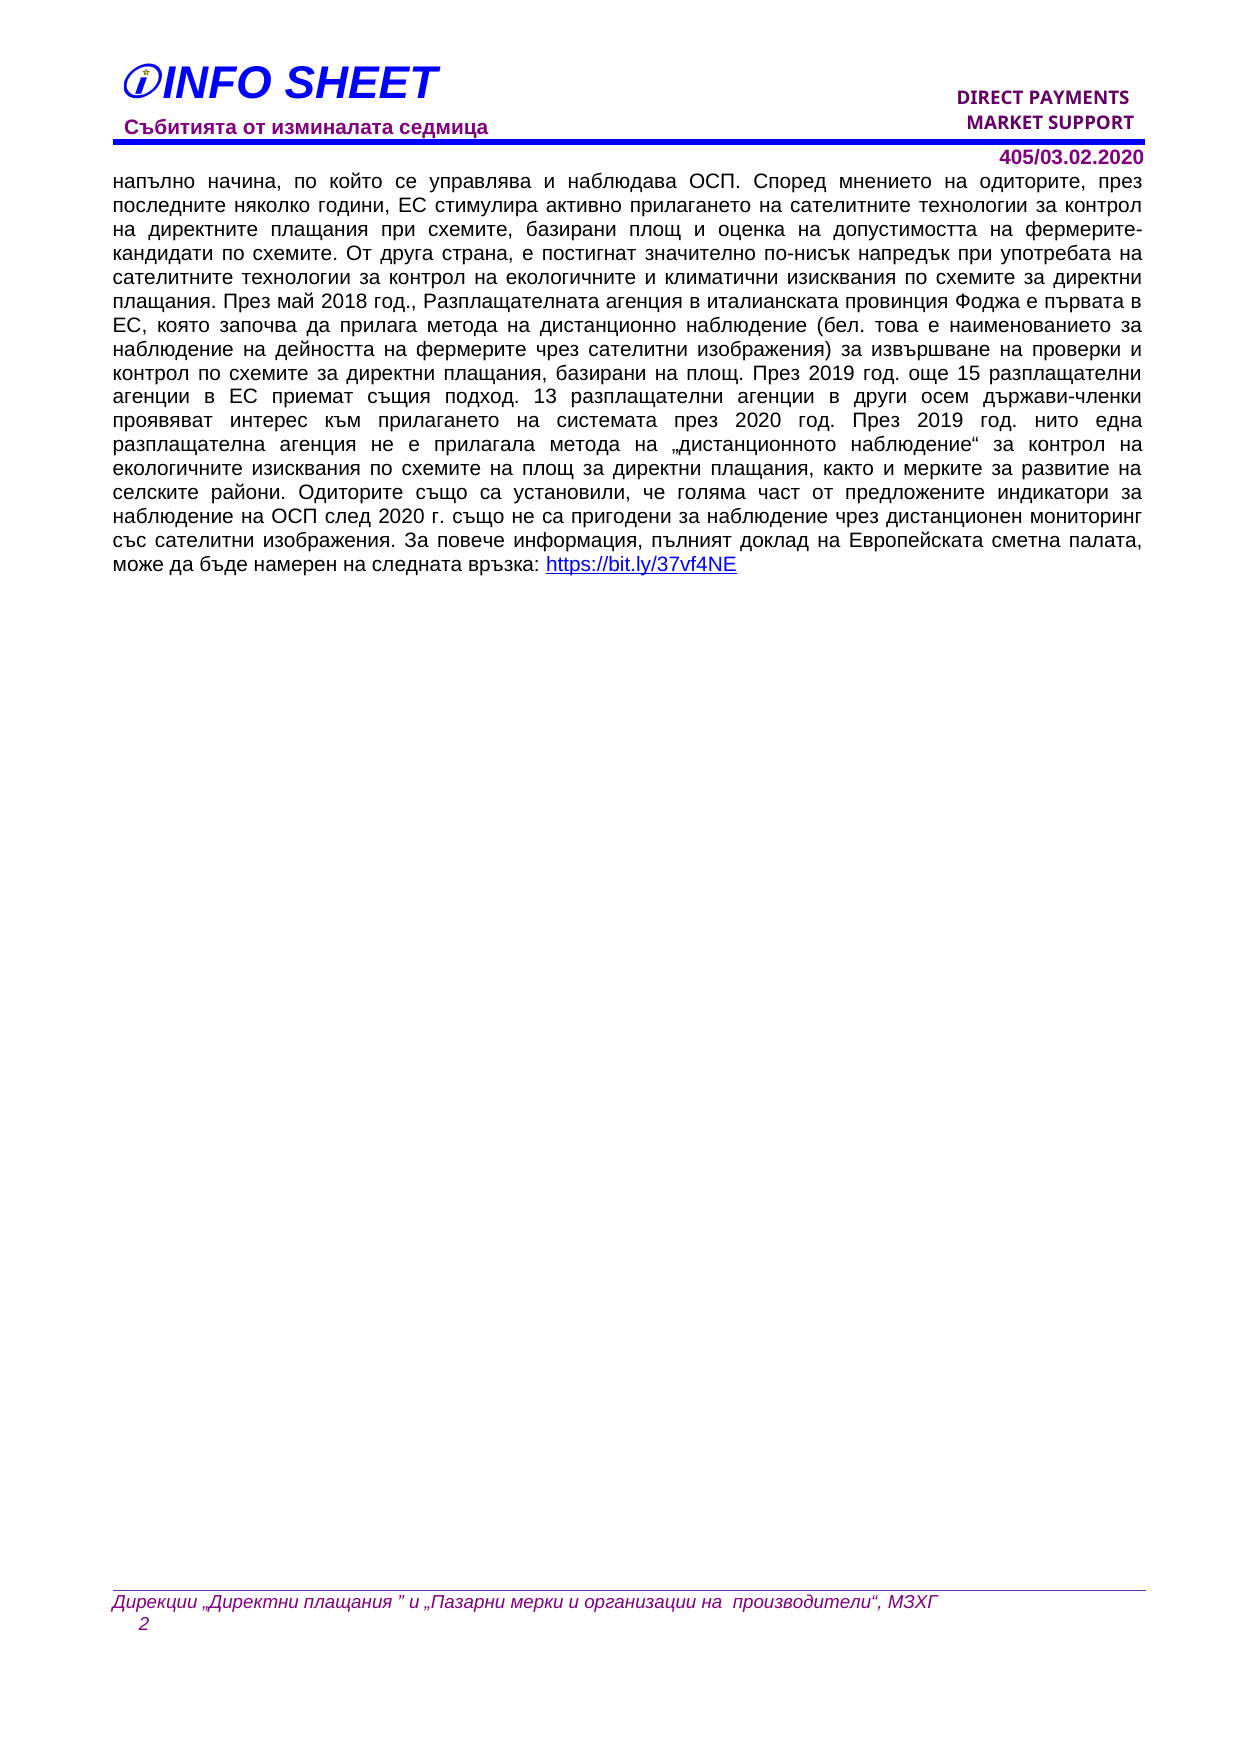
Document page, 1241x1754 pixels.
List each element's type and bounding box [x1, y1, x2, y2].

picture [123, 63, 163, 99]
text [112, 169, 1144, 576]
